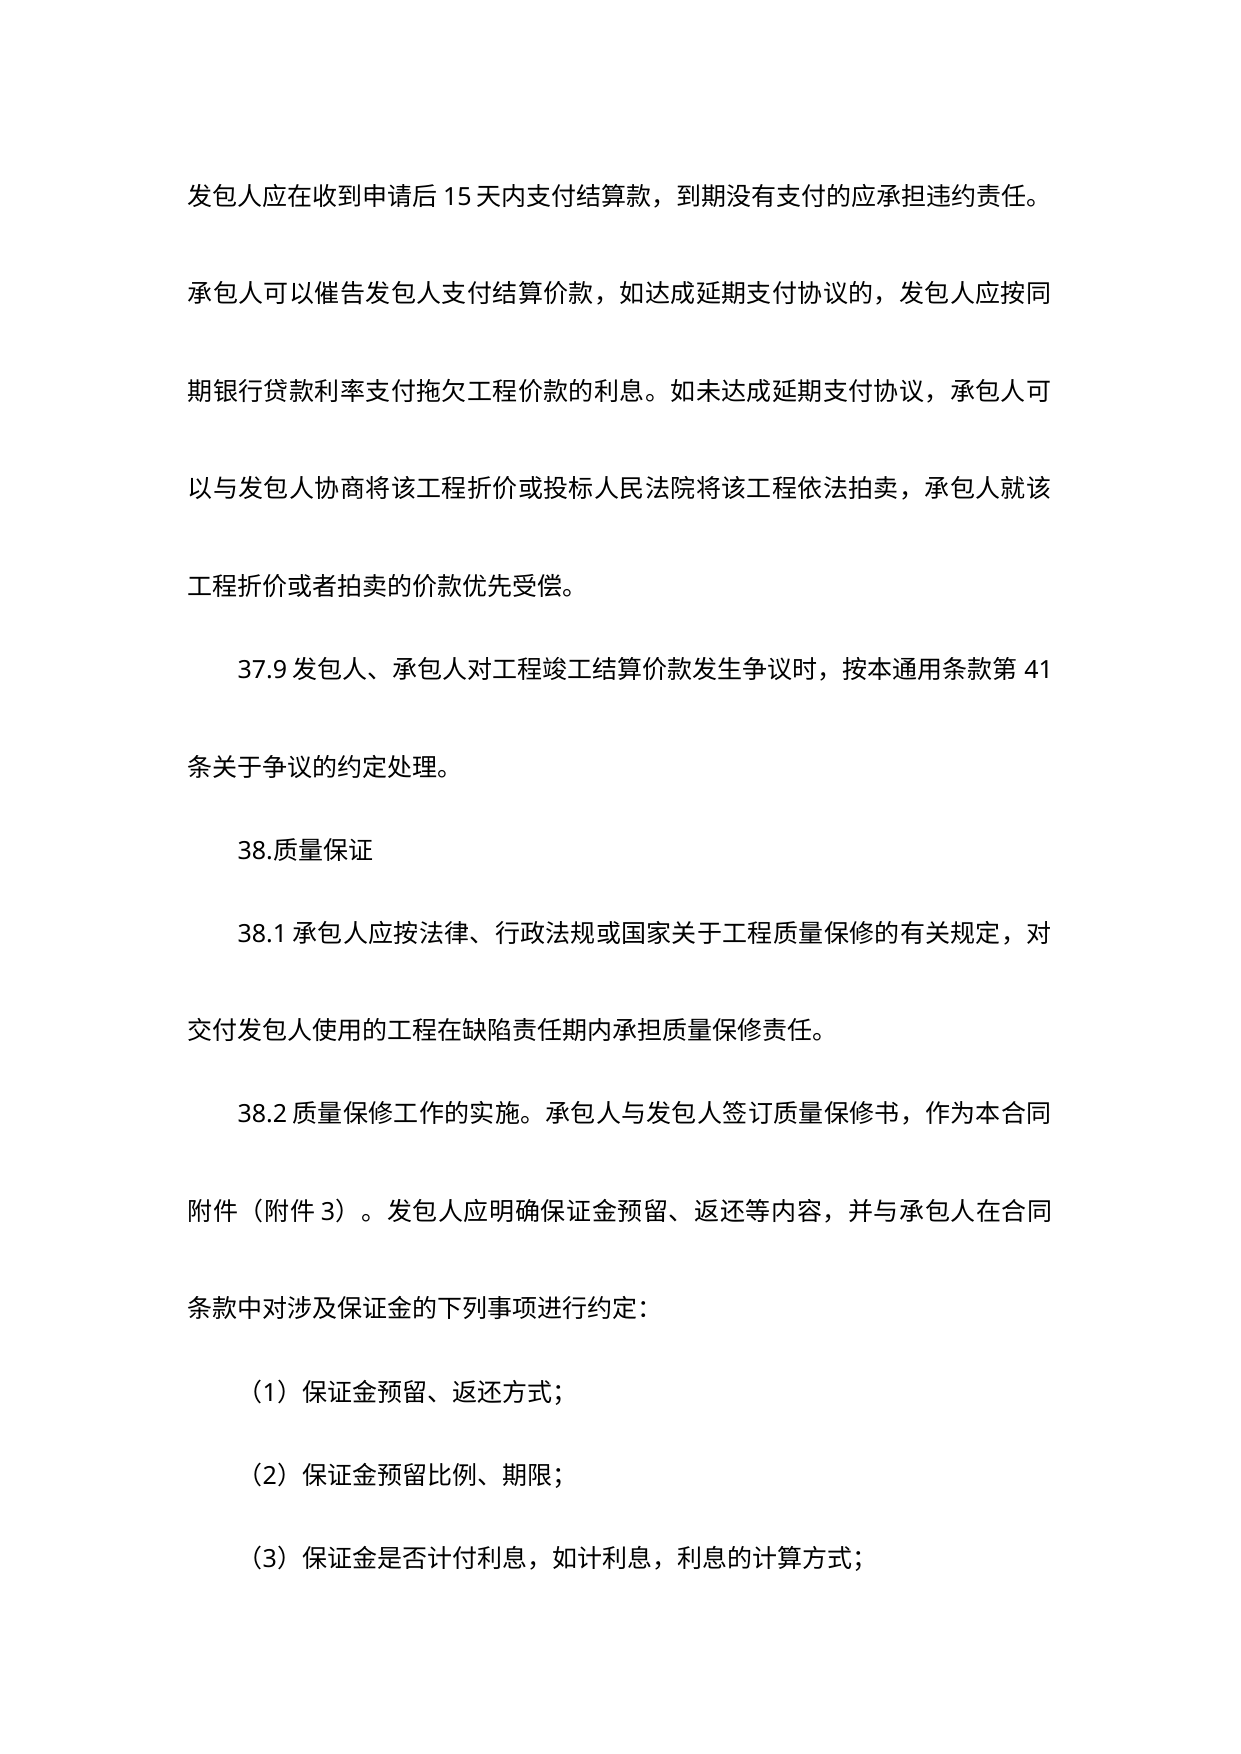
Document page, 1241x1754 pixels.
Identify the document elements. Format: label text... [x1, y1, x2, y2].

text 38.1承包人应按法律、行政法规或国家关于工程质量保修的有关规定，对交付发包人使用的工程在缺陷责任期内承担质量保修责任。 [187, 899, 1053, 1061]
text （2）保证金预留比例、期限； [187, 1441, 1053, 1506]
text （1）保证金预留、返还方式； [187, 1358, 1053, 1423]
text （3）保证金是否计付利息，如计利息，利息的计算方式； [187, 1524, 1053, 1589]
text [187, 162, 1053, 617]
text 37.9发包人、承包人对工程竣工结算价款发生争议时，按本通用条款第41条关于争议的约定处理。 [187, 635, 1053, 798]
text 38.2质量保修工作的实施。承包人与发包人签订质量保修书，作为本合同附件（附件3）。发包人应明确保证金预留、返还等内容，并与承包人在合同条款中对涉及保证金的下列事项进行约定： [187, 1079, 1053, 1339]
text 38.质量保证 [187, 816, 1053, 881]
